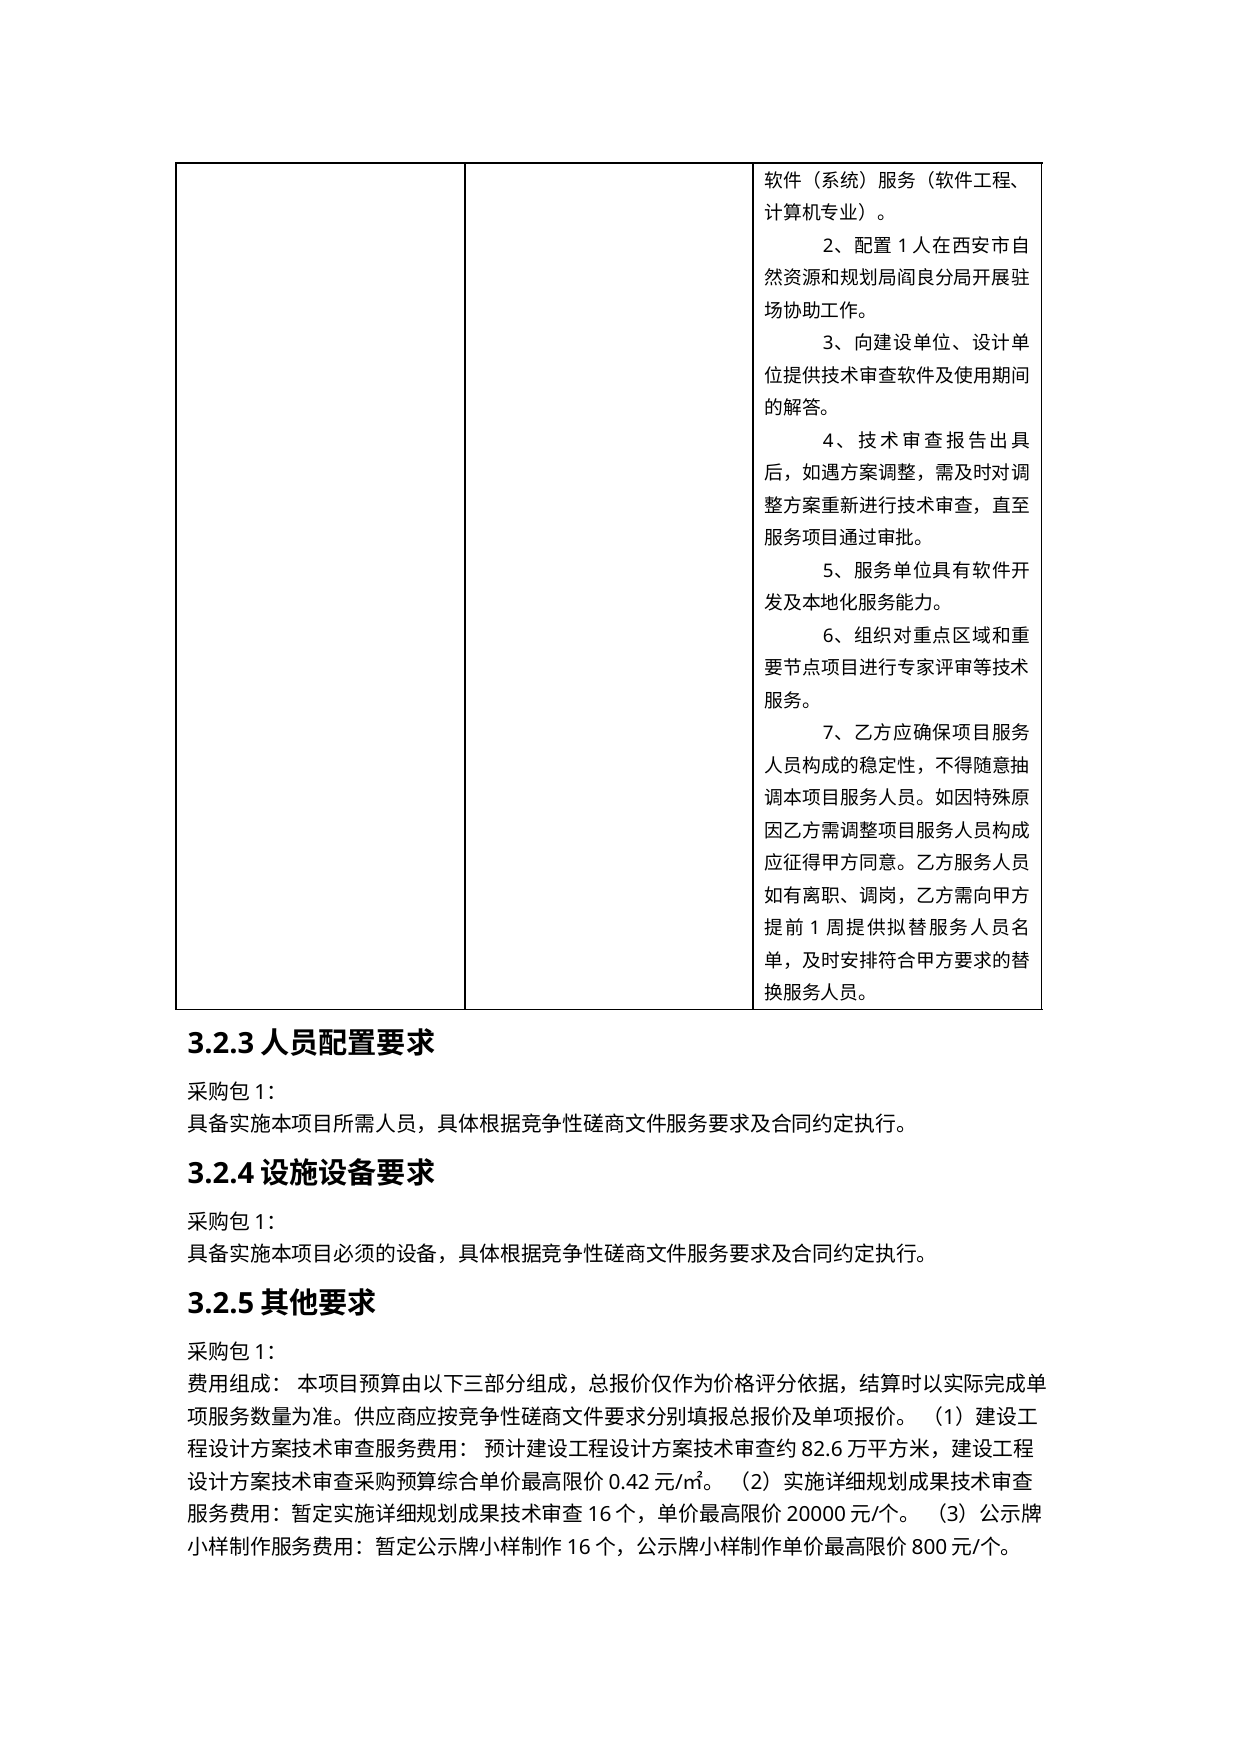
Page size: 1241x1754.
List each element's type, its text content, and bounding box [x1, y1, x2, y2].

text 采购包1： [187, 1205, 1053, 1238]
text 具备实施本项目所需人员，具体根据竞争性磋商文件服务要求及合同约定执行。 [187, 1108, 1053, 1140]
table_cell [466, 164, 752, 1008]
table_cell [754, 164, 1041, 1008]
text 3.2.5其他要求 [187, 1270, 1053, 1335]
text 具备实施本项目必须的设备，具体根据竞争性磋商文件服务要求及合同约定执行。 [187, 1238, 1053, 1270]
text 3.2.4设施设备要求 [187, 1140, 1053, 1205]
text 采购包1： [187, 1075, 1053, 1108]
table_cell 4 [177, 164, 464, 1008]
text 3.2.3人员配置要求 [187, 1010, 1053, 1075]
text 采购包1： [187, 1335, 1053, 1368]
text 费用组成： 本项目预算由以下三部分组成，总报价仅作为价格评分依据，结算时以实际完成单项服务数量为准。供应商应按竞争性磋商文件要求分别填报总报价及单项报价。 （1）建设工程设计方案技术审查服务费用： 预计建设工程设计方案技术审查约82.6万平方米，建设工程设计方案技术审查采购预算综合单价最高限价0.42元/㎡。 （2）实施详细规划成果技术审查服务费用：暂定实施详细规划成果技术审查16个，单价最高限价20000元/个。 （3）公示牌小样制作服务费用：暂定公示牌小样制作16个，公示牌小样制作单价最高限价800元/个。 [187, 1368, 1053, 1563]
